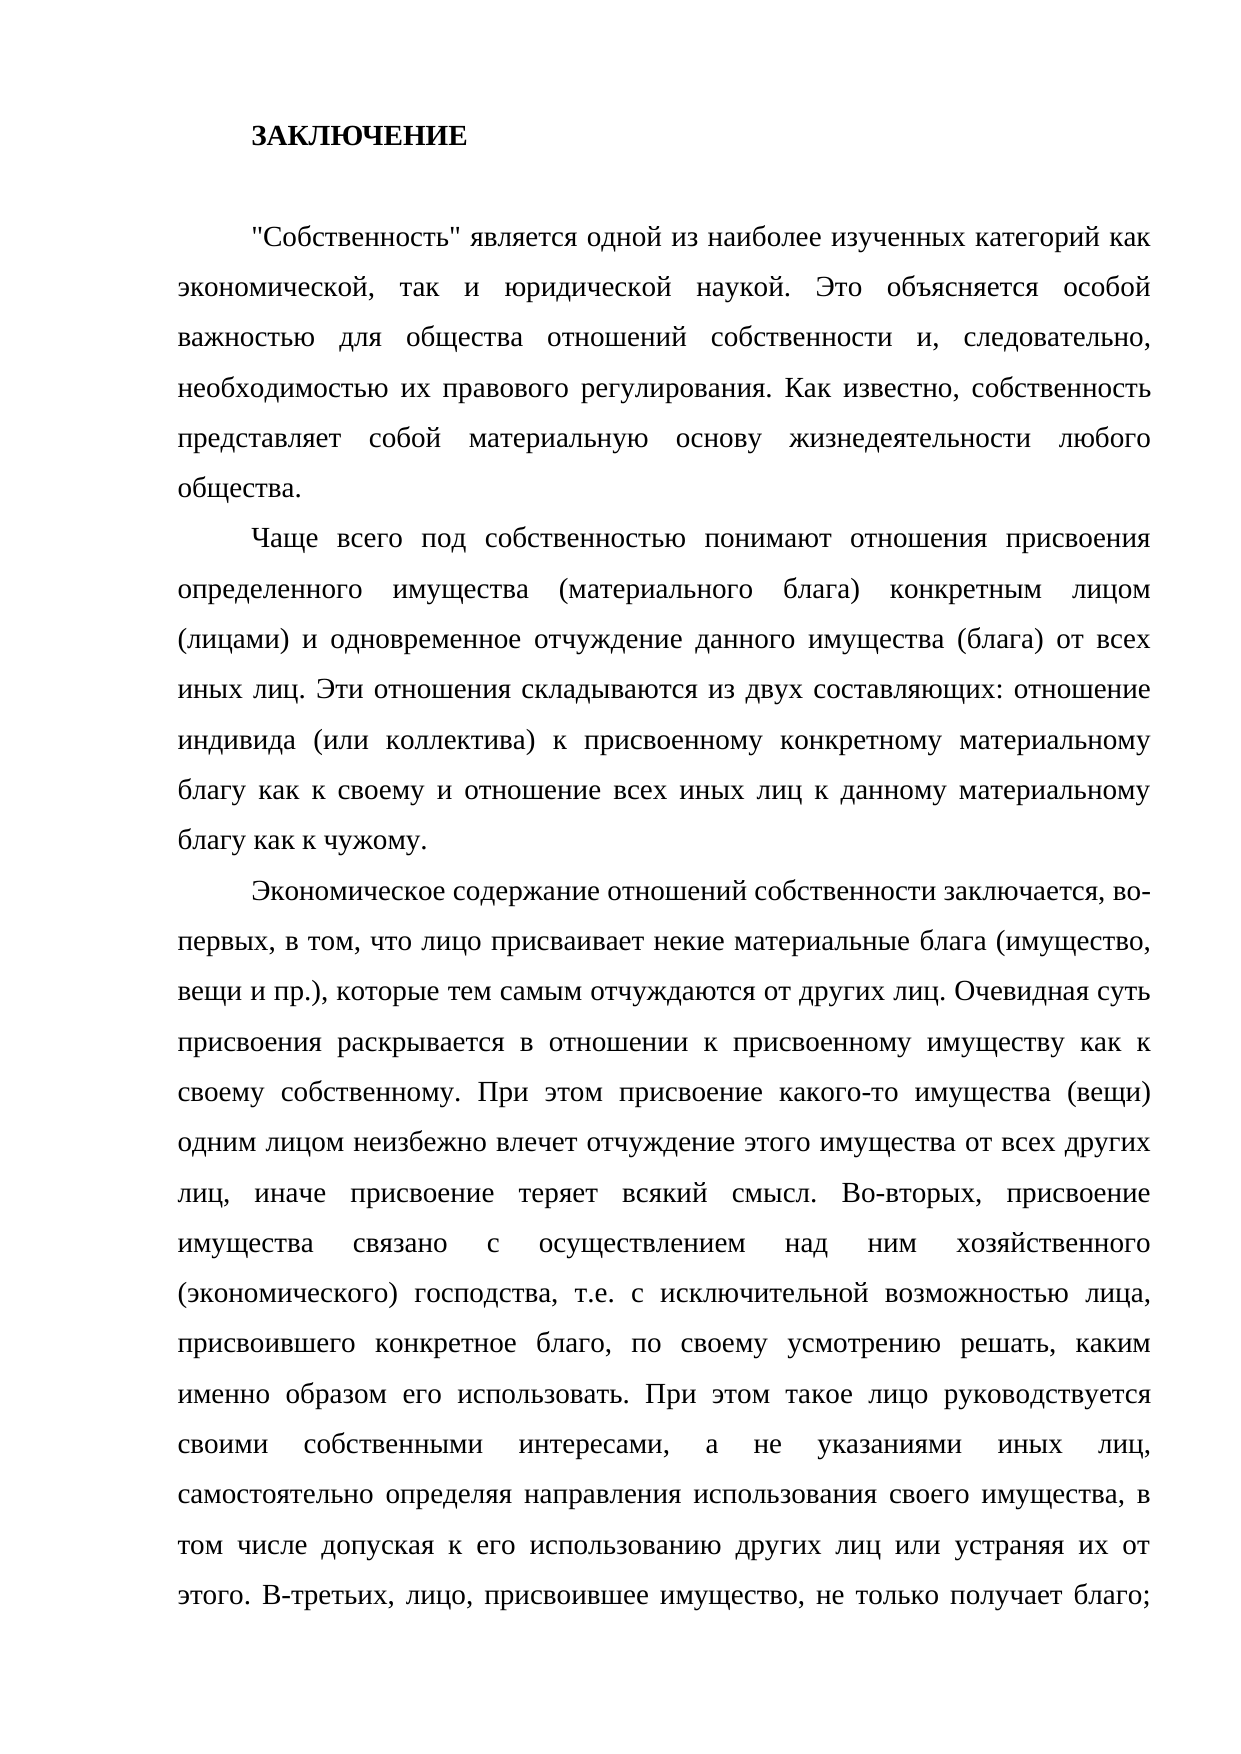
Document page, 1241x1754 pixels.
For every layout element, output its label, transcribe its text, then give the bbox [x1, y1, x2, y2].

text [177, 873, 1152, 1611]
text "Собственность" является одной из наиболее изученных категорий как экономической, так и юридической наукой. Это объясняется особой важностью для общества отношений собственности и, следовательно, необходимостью их правового регулирования. Как известно, собственность представляет собой материальную основу жизнедеятельности любого общества. [177, 219, 1152, 504]
text Чаще всего под собственностью понимают отношения присвоения определенного имущества (материального блага) конкретным лицом (лицами) и одновременное отчуждение данного имущества (блага) от всех иных лиц. Эти отношения складываются из двух составляющих: отношение индивида (или коллектива) к присвоенному конкретному материальному благу как к своему и отношение всех иных лиц к данному материальному благу как к чужому. [177, 521, 1152, 856]
subtitle ЗАКЛЮЧЕНИЕ [177, 118, 1152, 152]
